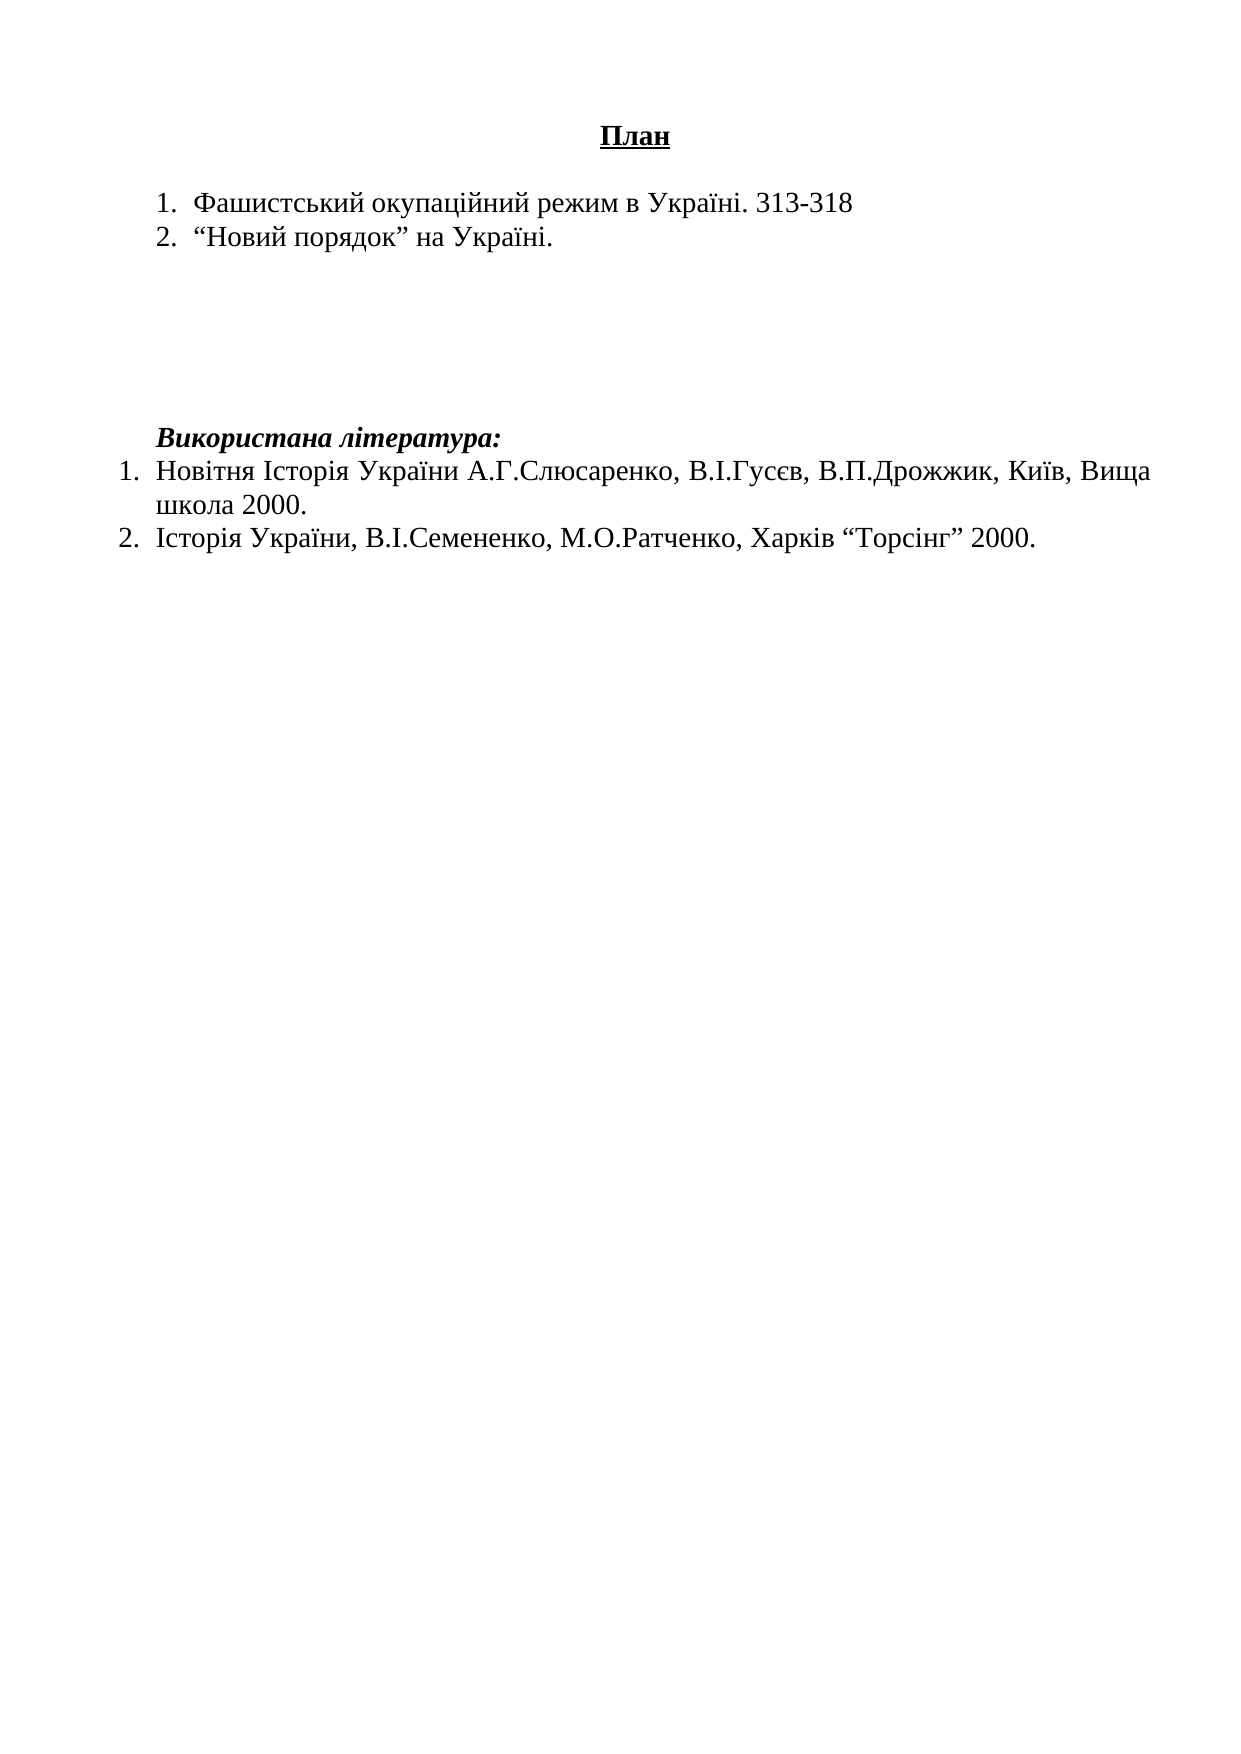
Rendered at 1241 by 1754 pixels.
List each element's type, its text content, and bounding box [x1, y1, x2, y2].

list Новітня Історія України А.Г.Слюсаренко, В.І.Гусєв, В.П.Дрожжик, Київ, Вища школа 2000. [118, 453, 1152, 521]
list Історія України, В.І.Семененко, М.О.Ратченко, Харків “Торсінг” 2000. [118, 521, 1152, 554]
subtitle План [118, 118, 1152, 152]
list Фашистський окупаційний режим в Україні. 313-318 [156, 185, 1152, 219]
text Використана література: [156, 420, 1152, 453]
list “Новий порядок” на Україні. [156, 219, 1152, 252]
